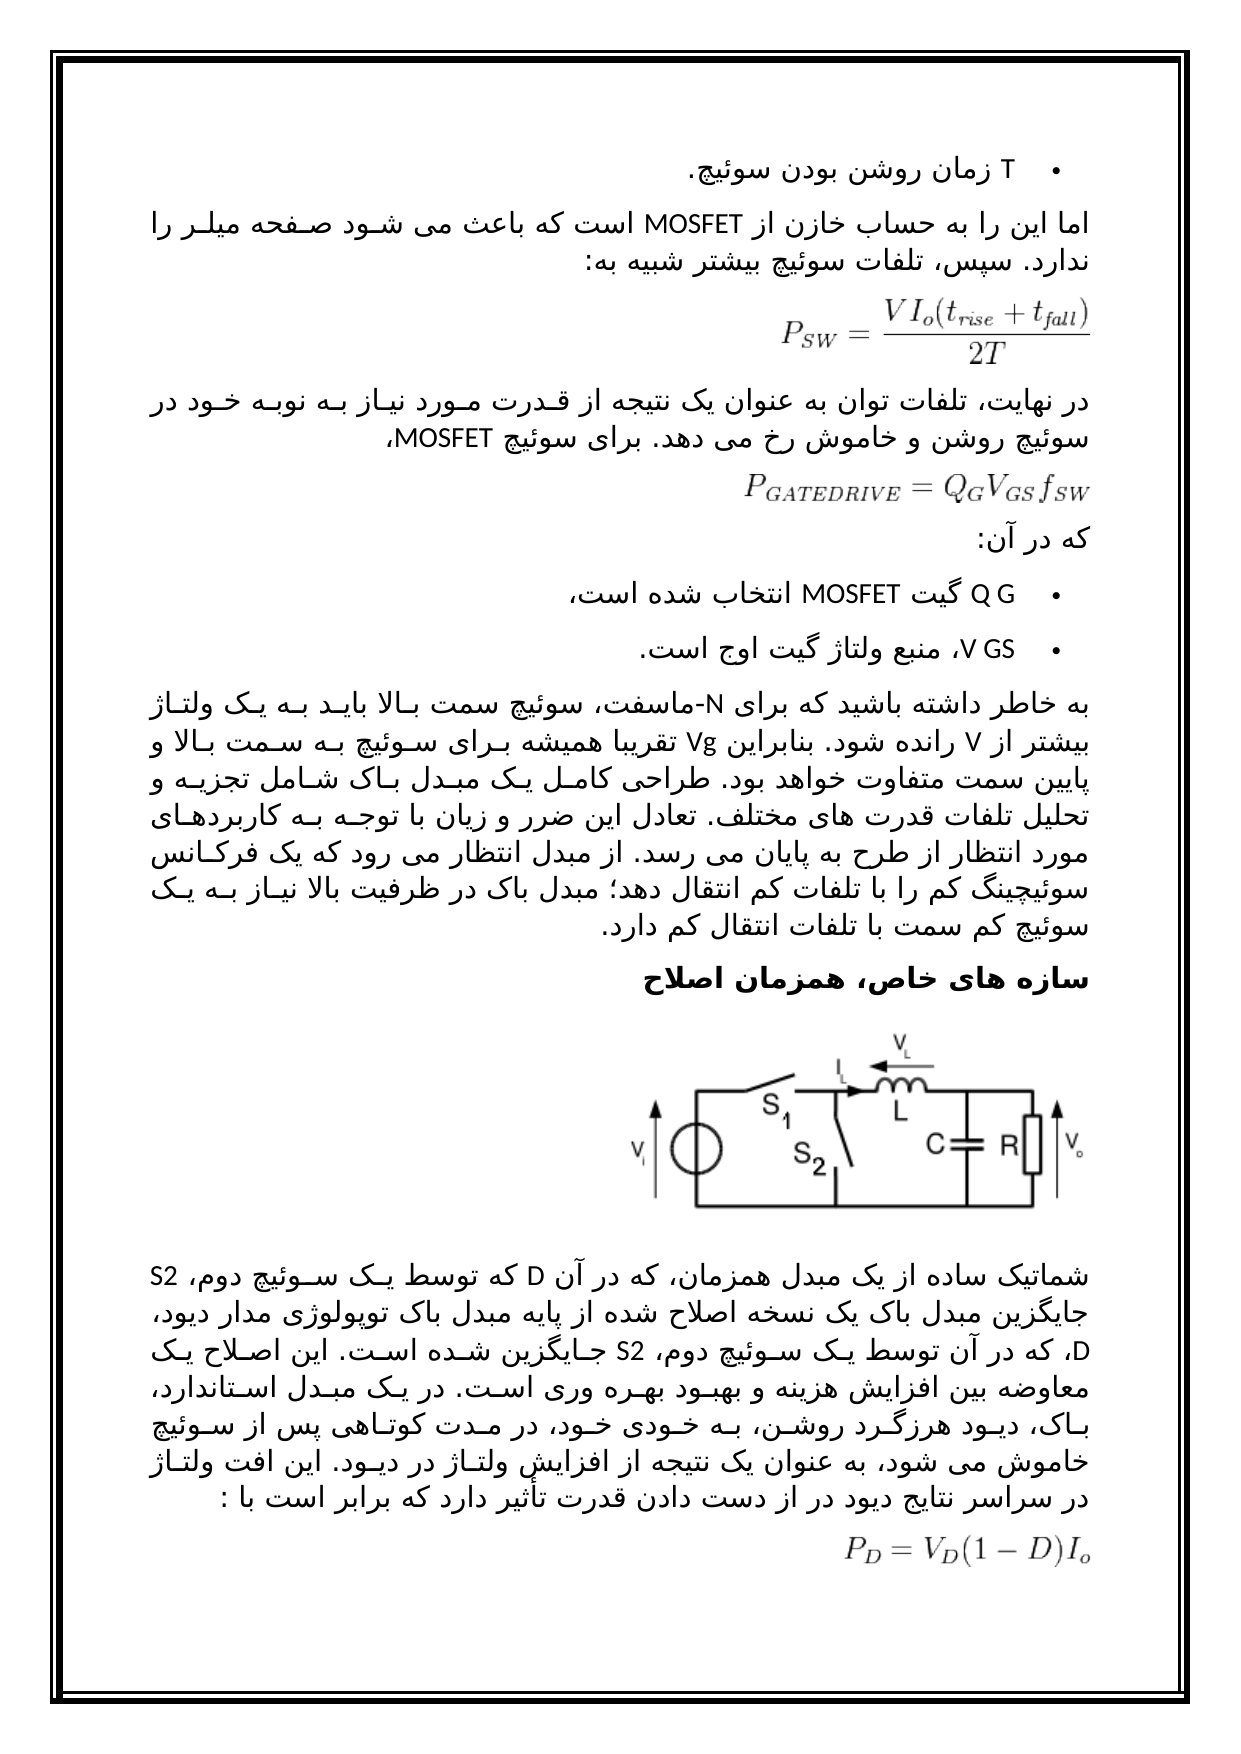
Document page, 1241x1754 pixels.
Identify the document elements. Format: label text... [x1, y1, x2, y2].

text سازه های خاص، همزمان اصلاح [150, 962, 1090, 996]
text اما این را به حساب خازن از MOSFET است که باعث می شود صفحه میلر را ندارد. سپس، تلفات سوئیچ بیشتر شبیه به: [150, 205, 1090, 277]
list T زمان روشن بودن سوئیچ. [150, 150, 1053, 186]
picture [780, 296, 1091, 364]
picture [743, 474, 1091, 503]
text در نهایت، تلفات توان به عنوان یک نتیجه از قدرت مورد نیاز به نوبه خود در سوئیچ روشن و خاموش رخ می دهد. برای سوئیچ MOSFET، [150, 383, 1090, 455]
text به خاطر داشته باشید که برای N-ماسفت، سوئیچ سمت بالا باید به یک ولتاژ بیشتر از V رانده شود. بنابراین Vg تقریبا همیشه برای سوئیچ به سمت بالا و پایین سمت متفاوت خواهد بود. طراحی کامل یک مبدل باک شامل تجزیه و تحلیل تلفات قدرت های مختلف. تعادل این ضرر و زیان با توجه به کاربردهای مورد انتظار از طرح به پایان می رسد. از مبدل انتظار می رود که یک فرکانس سوئیچینگ کم را با تلفات کم انتقال دهد؛ مبدل باک در ظرفیت بالا نیاز به یک سوئیچ کم سمت با تلفات انتقال کم دارد. [150, 685, 1090, 942]
list Q G گیت MOSFET انتخاب شده است، [150, 575, 1053, 611]
text شماتیک ساده از یک مبدل همزمان، که در آن D که توسط یک سوئیچ دوم، S2 جایگزین مبدل باک یک نسخه اصلاح شده از پایه مبدل باک توپولوژی مدار دیود، D، که در آن توسط یک سوئیچ دوم، S2 جایگزین شده است. این اصلاح یک معاوضه بین افزایش هزینه و بهبود بهره وری است. در یک مبدل استاندارد، باک، دیود هرزگرد روشن، به خودی خود، در مدت کوتاهی پس از سوئیچ خاموش می شود، به عنوان یک نتیجه از افزایش ولتاژ در دیود. این افت ولتاژ در سراسر نتایج دیود در از دست دادن قدرت تأثیر دارد که برابر است با : [150, 1257, 1090, 1515]
picture [621, 1015, 1091, 1239]
text که در آن: [150, 522, 1090, 556]
picture [843, 1534, 1091, 1567]
list V GS، منبع ولتاژ گیت اوج است. [150, 630, 1053, 666]
